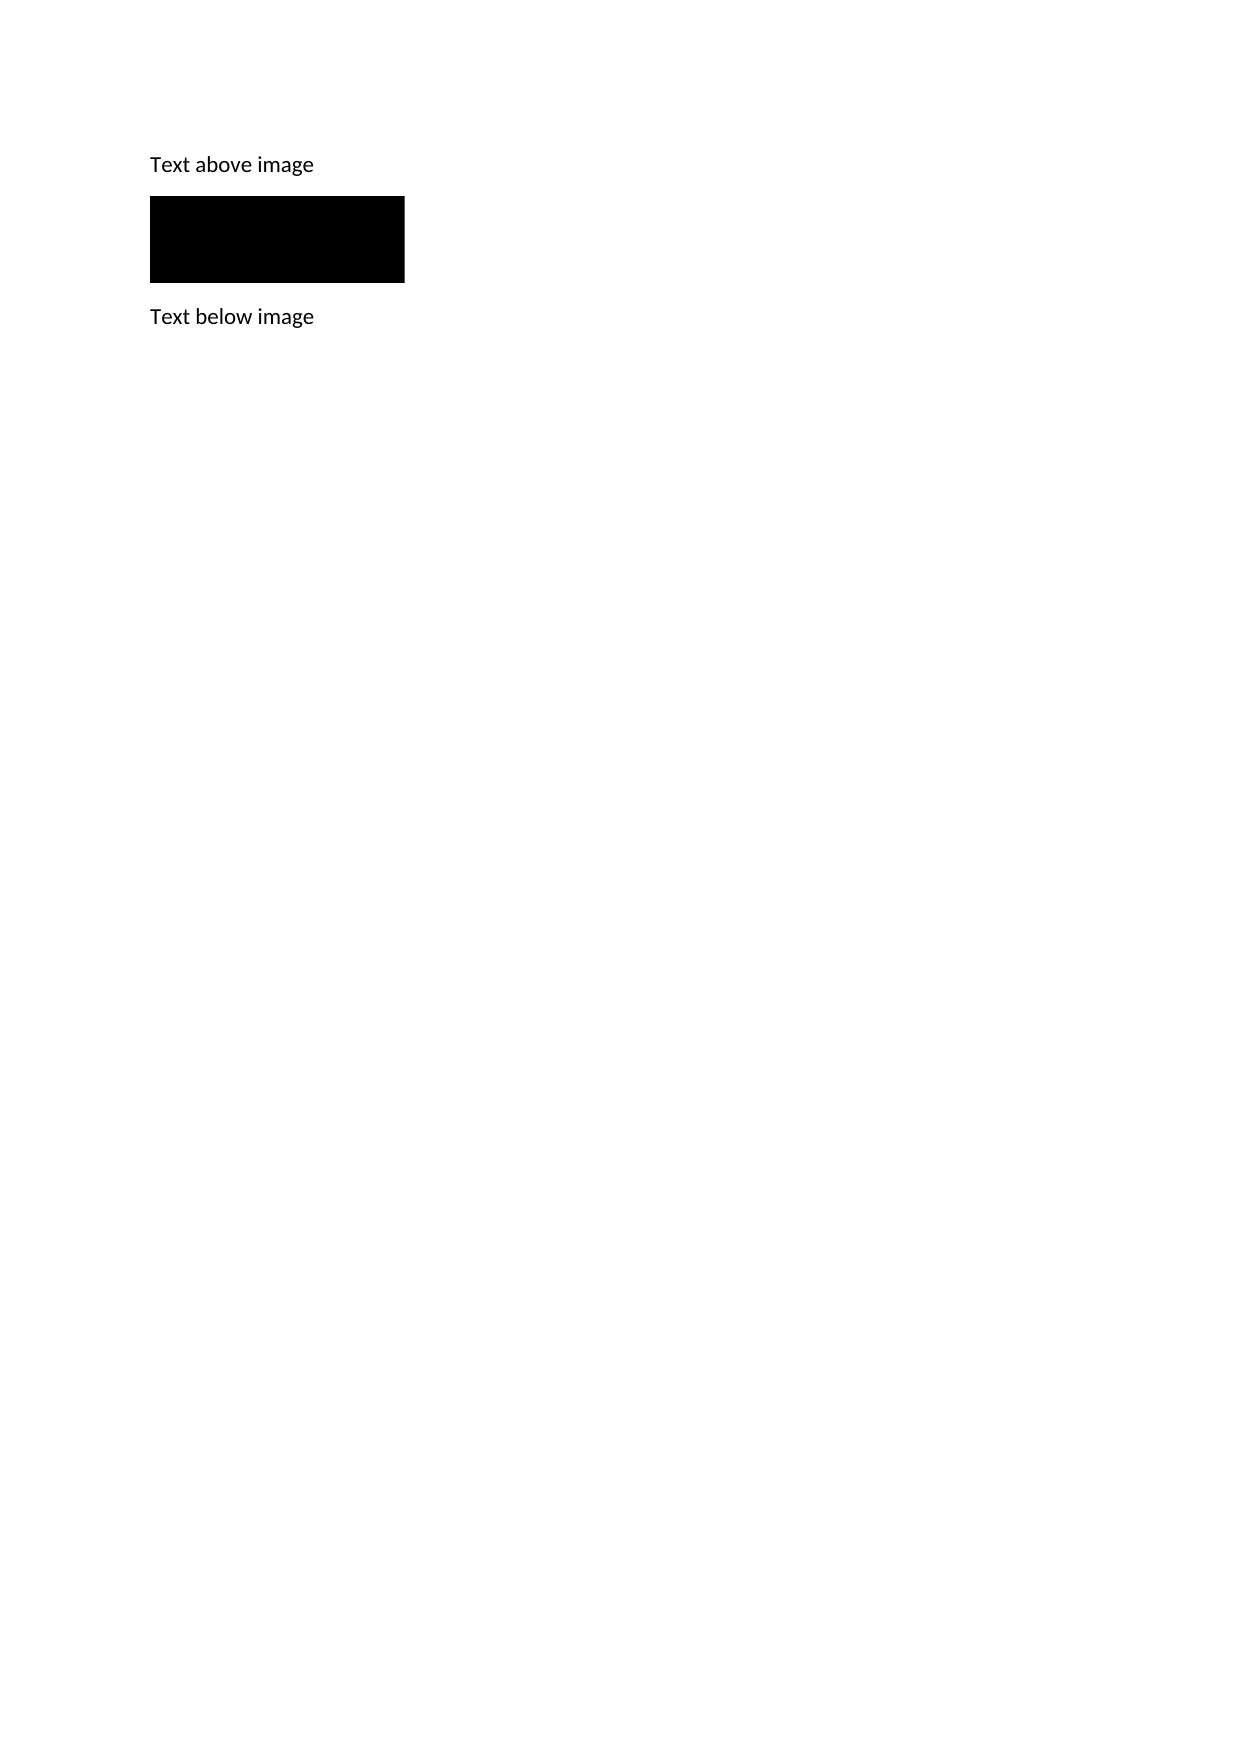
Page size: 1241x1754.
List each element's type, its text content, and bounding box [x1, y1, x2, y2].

text Text above image [150, 150, 1090, 178]
text Text below image [150, 302, 1090, 330]
picture [150, 196, 405, 283]
